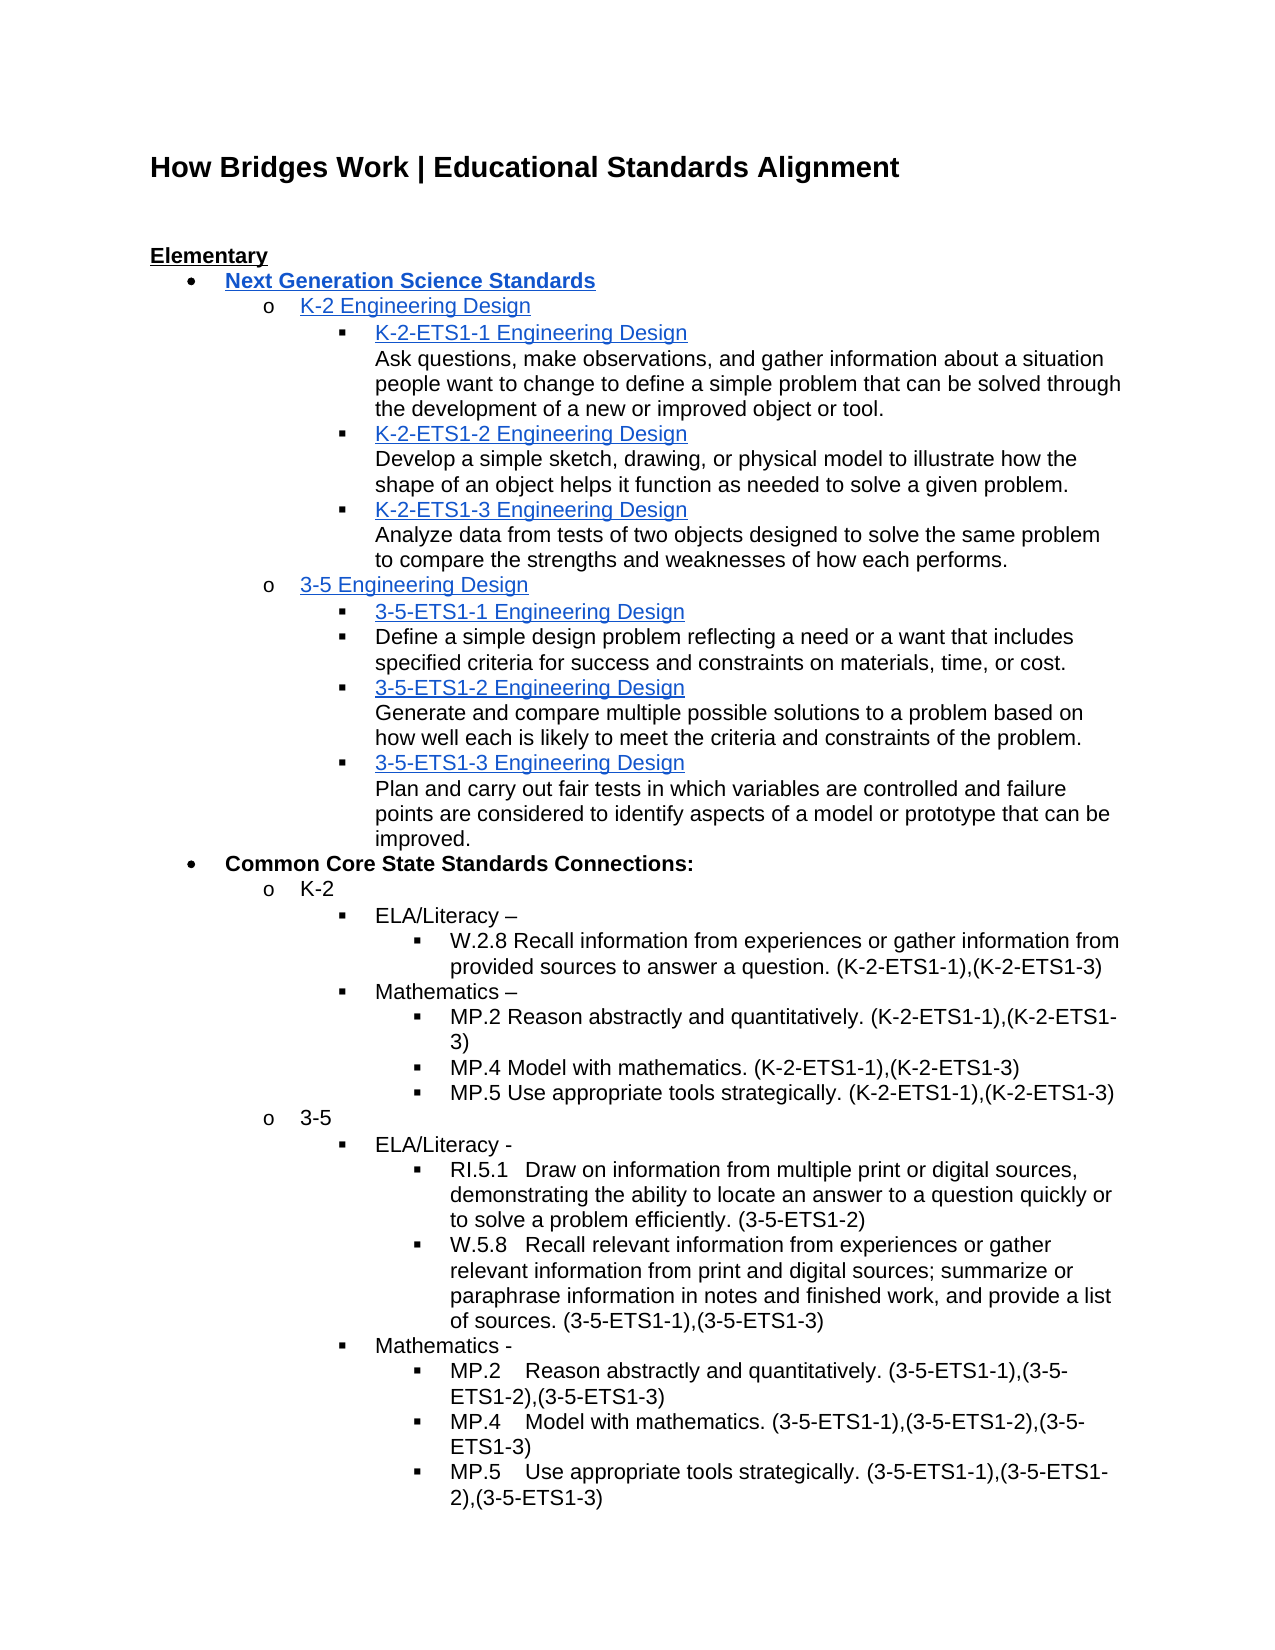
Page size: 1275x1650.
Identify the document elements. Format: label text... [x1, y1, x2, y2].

list K-2-ETS1-3 Engineering Design Analyze data from tests of two objects designed to solve the same problem to compare the strengths and weaknesses of how each performs. [337, 497, 1125, 572]
list K-2 Engineering Design [262, 293, 1125, 320]
list 3-5 Engineering Design [262, 572, 1125, 599]
list MP.4 Model with mathematics. (K-2-ETS1-1),(K-2-ETS1-3) [412, 1054, 1125, 1079]
list Mathematics – [337, 979, 1125, 1004]
list 3-5 [262, 1105, 1125, 1132]
list MP.2 Reason abstractly and quantitatively. (3-5-ETS1-1),(3-5-ETS1-2),(3-5-ETS1-3) [412, 1358, 1125, 1409]
text Elementary [150, 243, 1125, 268]
list 3-5-ETS1-2 Engineering Design Generate and compare multiple possible solutions to a problem based on how well each is likely to meet the criteria and constraints of the problem. [337, 675, 1125, 750]
list Next Generation Science Standards [187, 268, 1125, 293]
list 3-5-ETS1-1 Engineering Design [337, 599, 1125, 624]
list K-2-ETS1-2 Engineering Design Develop a simple sketch, drawing, or physical model to illustrate how the shape of an object helps it function as needed to solve a given problem. [337, 421, 1125, 497]
list MP.5 Use appropriate tools strategically. (3-5-ETS1-1),(3-5-ETS1-2),(3-5-ETS1-3) [412, 1459, 1125, 1510]
text How Bridges Work | Educational Standards Alignment [150, 150, 1125, 183]
list Mathematics - [337, 1333, 1125, 1358]
list RI.5.1 Draw on information from multiple print or digital sources, demonstrating the ability to locate an answer to a question quickly or to solve a problem efficiently. (3-5-ETS1-2) [412, 1157, 1125, 1232]
list Define a simple design problem reflecting a need or a want that includes specified criteria for success and constraints on materials, time, or cost. [337, 624, 1125, 675]
list K-2-ETS1-1 Engineering Design Ask questions, make observations, and gather information about a situation people want to change to define a simple problem that can be solved through the development of a new or improved object or tool. [337, 320, 1125, 421]
list W.2.8 Recall information from experiences or gather information from provided sources to answer a question. (K-2-ETS1-1),(K-2-ETS1-3) [412, 928, 1125, 979]
list K-2 [262, 876, 1125, 903]
list 3-5-ETS1-3 Engineering Design Plan and carry out fair tests in which variables are controlled and failure points are considered to identify aspects of a model or prototype that can be improved. [337, 750, 1125, 851]
list MP.4 Model with mathematics. (3-5-ETS1-1),(3-5-ETS1-2),(3-5-ETS1-3) [412, 1409, 1125, 1459]
list ELA/Literacy – [337, 903, 1125, 928]
list MP.2 Reason abstractly and quantitatively. (K-2-ETS1-1),(K-2-ETS1-3) [412, 1004, 1125, 1054]
list W.5.8 Recall relevant information from experiences or gather relevant information from print and digital sources; summarize or paraphrase information in notes and finished work, and provide a list of sources. (3-5-ETS1-1),(3-5-ETS1-3) [412, 1232, 1125, 1333]
list Common Core State Standards Connections: [187, 851, 1125, 876]
list ELA/Literacy - [337, 1132, 1125, 1157]
list MP.5 Use appropriate tools strategically. (K-2-ETS1-1),(K-2-ETS1-3) [412, 1079, 1125, 1105]
